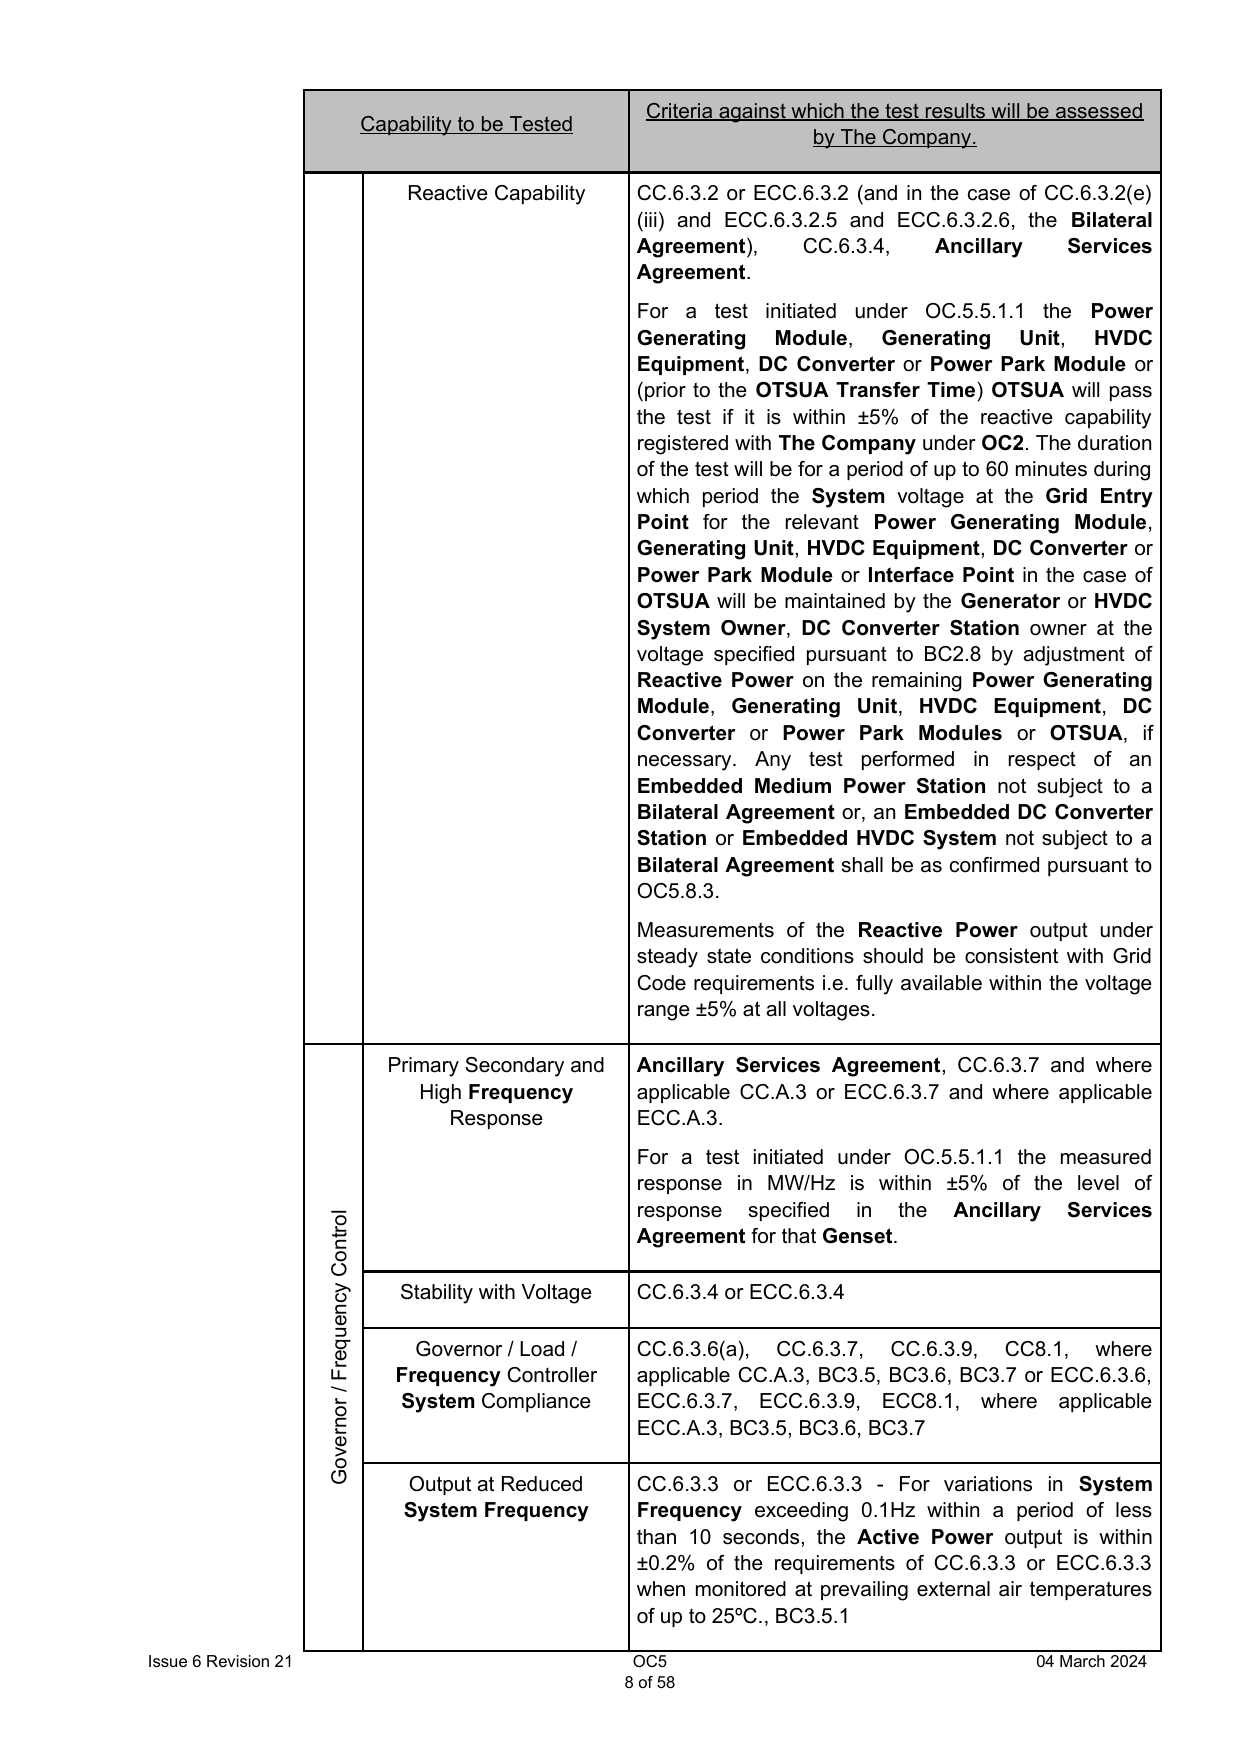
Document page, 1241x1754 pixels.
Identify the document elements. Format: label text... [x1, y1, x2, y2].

table_cell Output at Reduced System Frequency [364, 1464, 628, 1650]
table_cell Governor / Frequency Control [305, 1045, 362, 1650]
table_cell CC.6.3.4 or ECC.6.3.4 [630, 1273, 1160, 1327]
table_cell Primary Secondary and High Frequency Response [364, 1045, 628, 1270]
table_cell Stability with Voltage [364, 1273, 628, 1327]
table_header Criteria against which the test results will be assessed by The Company. [630, 91, 1160, 171]
table_header Capability to be Tested [305, 91, 628, 171]
table_cell [305, 174, 362, 1043]
table_cell Reactive Capability [364, 174, 628, 1043]
table_cell CC.6.3.6(a), CC.6.3.7, CC.6.3.9, CC8.1, where applicable CC.A.3, BC3.5, BC3.6, BC3.7 or ECC.6.3.6, ECC.6.3.7, ECC.6.3.9, ECC8.1, where applicable ECC.A.3, BC3.5, BC3.6, BC3.7 [630, 1329, 1160, 1462]
table_cell Governor / Load / Frequency Controller System Compliance [364, 1329, 628, 1462]
table_cell Ancillary Services Agreement, CC.6.3.7 and where applicable CC.A.3 or ECC.6.3.7 and where applicable ECC.A.3. For a test initiated under OC.5.5.1.1 the measured response in MW/Hz is within ±5% of the level of response specified in the Ancillary Services Agreement for that Genset. [630, 1045, 1160, 1270]
table_cell CC.6.3.2 or ECC.6.3.2 (and in the case of CC.6.3.2(e)(iii) and ECC.6.3.2.5 and ECC.6.3.2.6, the Bilateral Agreement), CC.6.3.4, Ancillary Services Agreement. For a test initiated under OC.5.5.1.1 the Power Generating Module, Generating Unit, HVDC Equipment, DC Converter or Power Park Module or (prior to the OTSUA Transfer Time) OTSUA will pass the test if it is within ±5% of the reactive capability registered with The Company under OC2. The duration of the test will be for a period of up to 60 minutes during which period the System voltage at the Grid Entry Point for the relevant Power Generating Module, Generating Unit, HVDC Equipment, DC Converter or Power Park Module or Interface Point in the case of OTSUA will be maintained by the Generator or HVDC System Owner, DC Converter Station owner at the voltage specified pursuant to BC2.8 by adjustment of Reactive Power on the remaining Power Generating Module, Generating Unit, HVDC Equipment, DC Converter or Power Park Modules or OTSUA, if necessary. Any test performed in respect of an Embedded Medium Power Station not subject to a Bilateral Agreement or, an Embedded DC Converter Station or Embedded HVDC System not subject to a Bilateral Agreement shall be as confirmed pursuant to OC5.8.3. Measurements of the Reactive Power output under steady state conditions should be consistent with Grid Code requirements i.e. fully available within the voltage range ±5% at all voltages. [630, 174, 1160, 1043]
table_cell CC.6.3.3 or ECC.6.3.3 - For variations in System Frequency exceeding 0.1Hz within a period of less than 10 seconds, the Active Power output is within ±0.2% of the requirements of CC.6.3.3 or ECC.6.3.3 when monitored at prevailing external air temperatures of up to 25ºC., BC3.5.1 [630, 1464, 1160, 1650]
